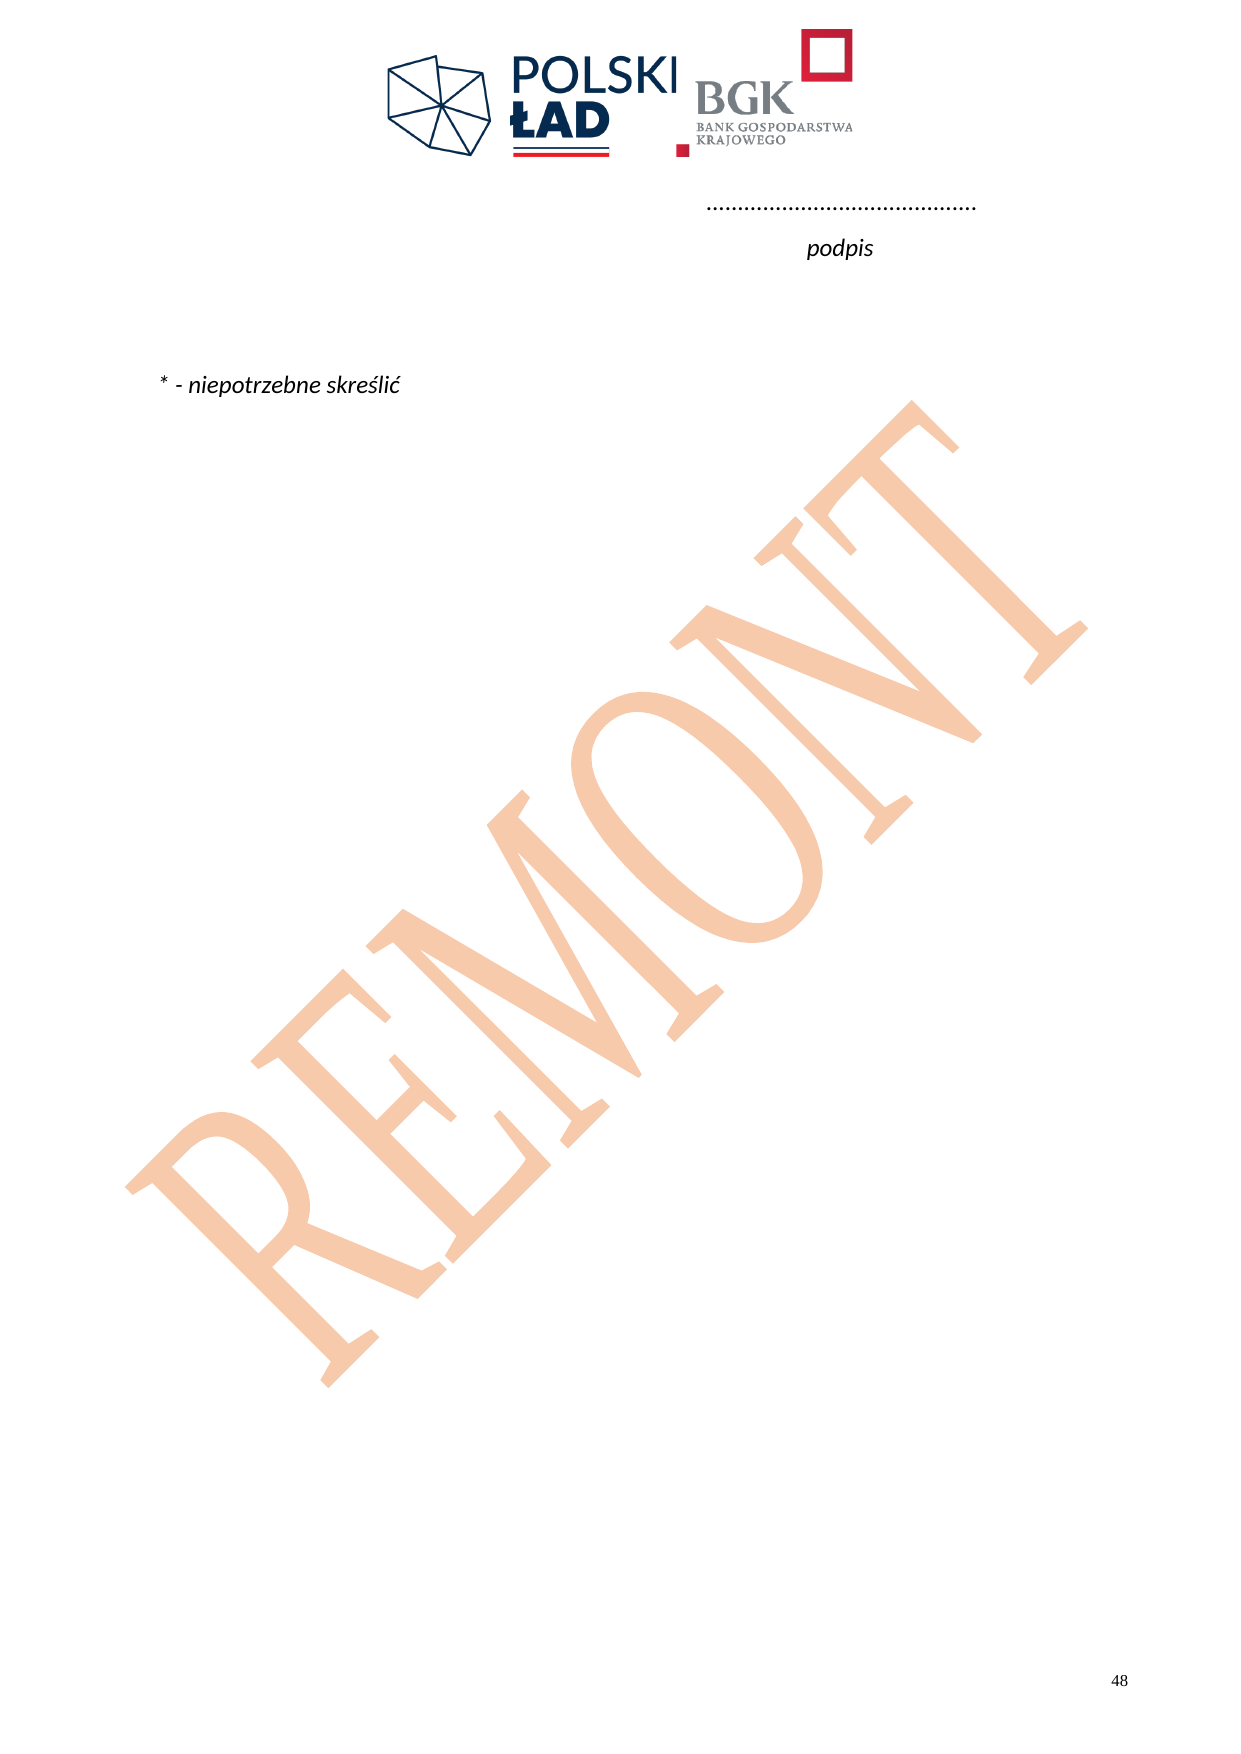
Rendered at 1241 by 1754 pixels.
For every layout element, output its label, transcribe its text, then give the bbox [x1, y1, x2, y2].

text ........................................... [481, 186, 1128, 217]
text podpis [481, 232, 1128, 263]
text * - niepotrzebne skreślić [157, 369, 1128, 400]
picture [387, 29, 853, 157]
